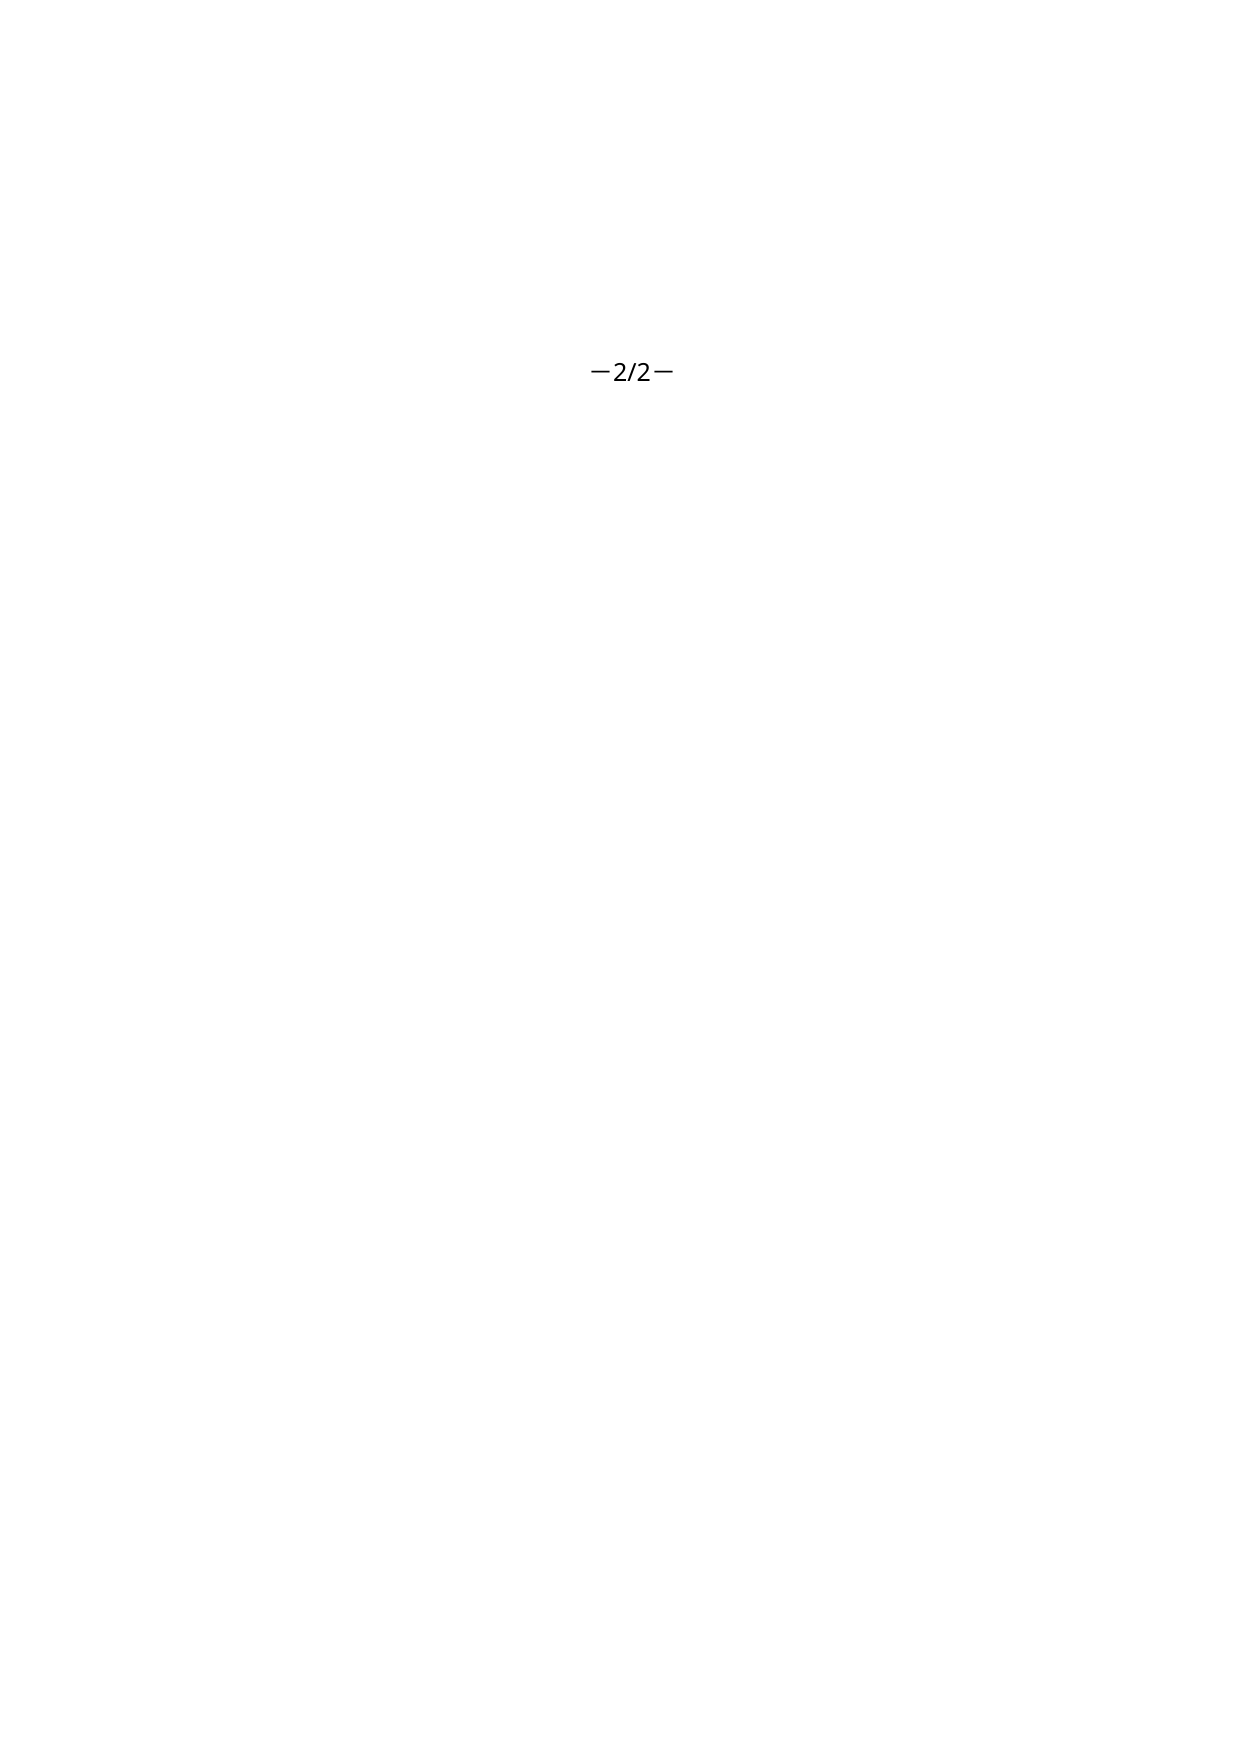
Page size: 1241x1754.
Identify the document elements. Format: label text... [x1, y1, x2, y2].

text －2/2－ [130, 352, 1134, 389]
